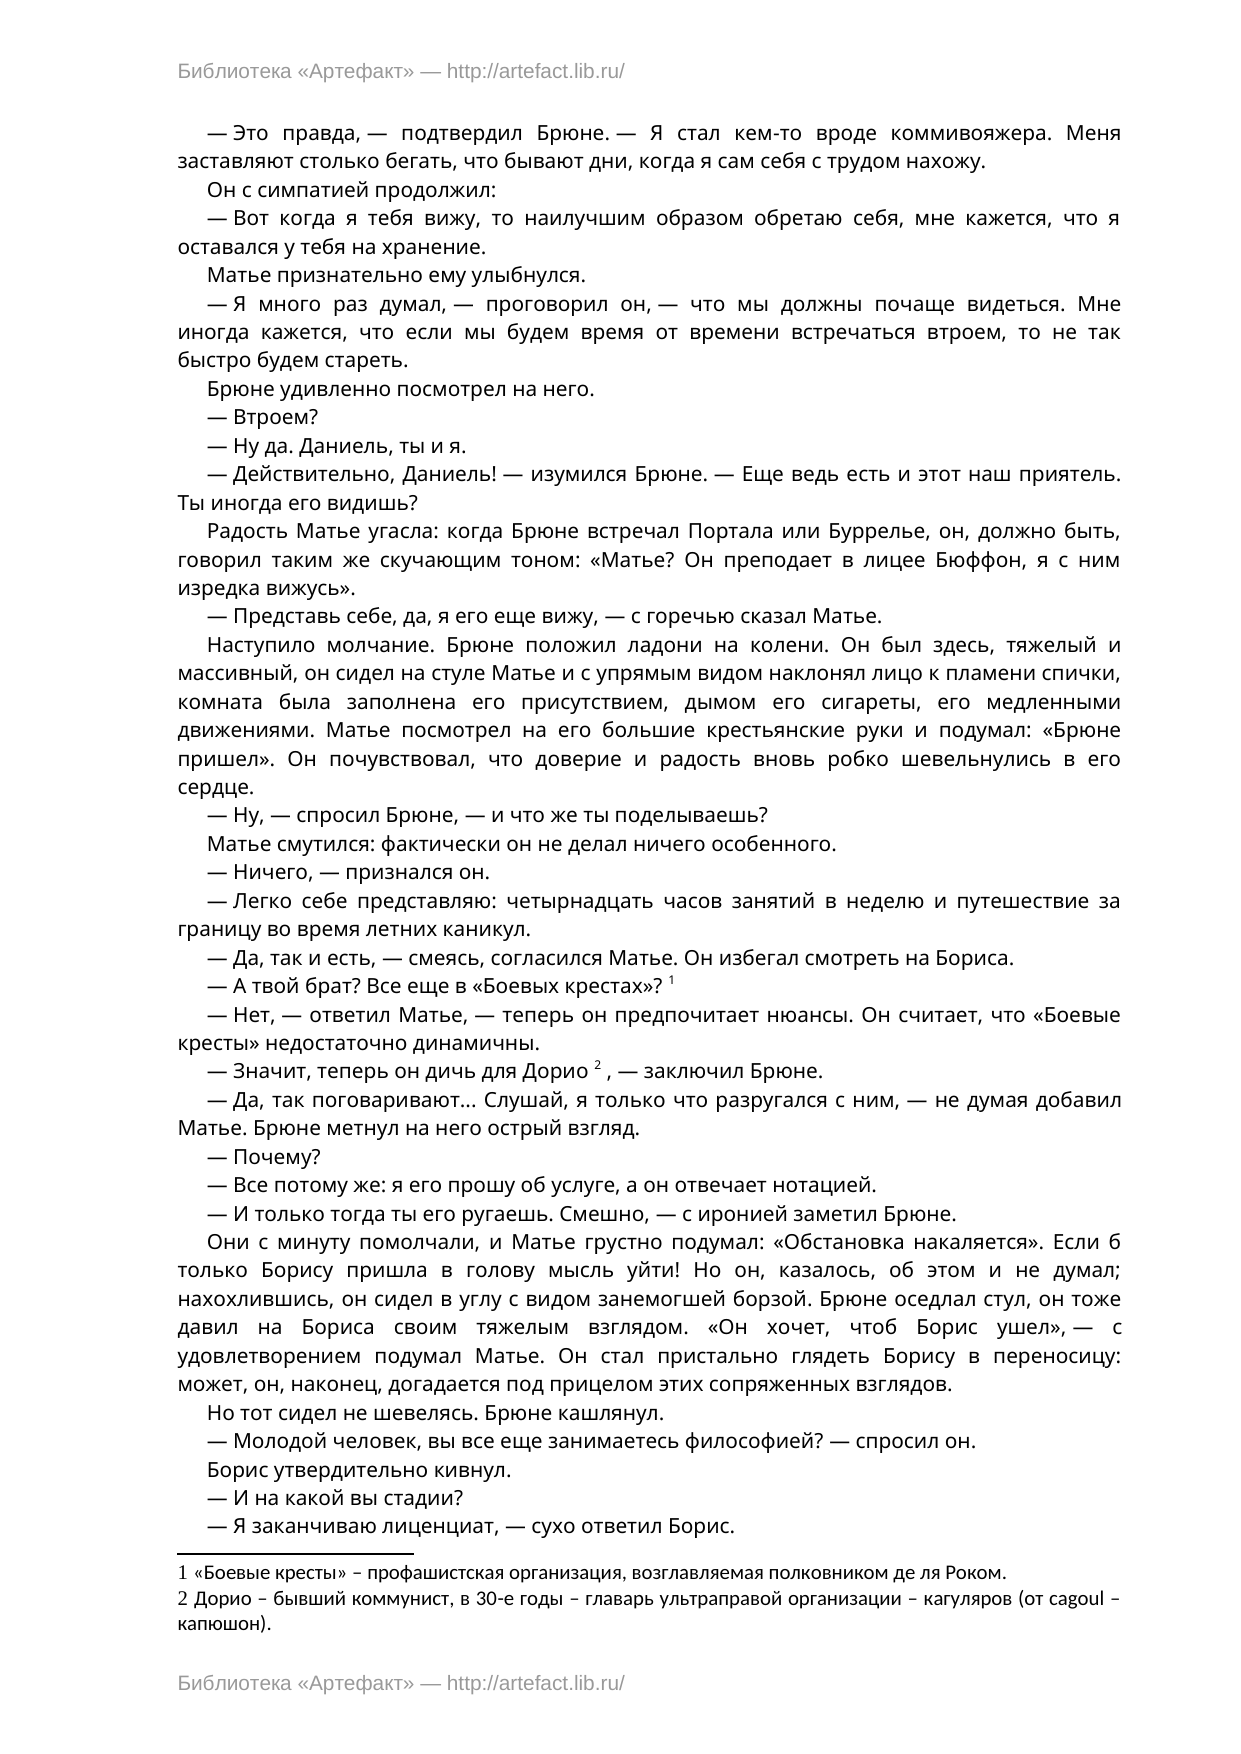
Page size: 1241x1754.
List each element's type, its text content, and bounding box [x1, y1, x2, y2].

text — Я заканчиваю лиценциат, — сухо ответил Борис. [177, 1512, 1122, 1540]
text — И только тогда ты его ругаешь. Смешно, — с иронией заметил Брюне. [177, 1199, 1122, 1227]
text — Молодой человек, вы все еще занимаетесь философией? — спросил он. [177, 1426, 1122, 1455]
text — Представь себе, да, я его еще вижу, — с горечью сказал Матье. [177, 602, 1122, 630]
text Наступило молчание. Брюне положил ладони на колени. Он был здесь, тяжелый и массивный, он сидел на стуле Матье и с упрямым видом наклонял лицо к пламени спички, комната была заполнена его присутствием, дымом его сигареты, его медленными движениями. Матье посмотрел на его большие крестьянские руки и подумал: «Брюне пришел». Он почувствовал, что доверие и радость вновь робко шевельнулись в его сердце. [177, 630, 1122, 801]
text — Все потому же: я его прошу об услуге, а он отвечает нотацией. [177, 1170, 1122, 1199]
text Борис утвердительно кивнул. [177, 1455, 1122, 1483]
text — Ну, — спросил Брюне, — и что же ты поделываешь? [177, 801, 1122, 829]
text — Ну да. Даниель, ты и я. [177, 431, 1122, 459]
text — Это правда, — подтвердил Брюне. — Я стал кем-то вроде коммивояжера. Меня заставляют столько бегать, что бывают дни, когда я сам себя с трудом нахожу. [177, 118, 1122, 175]
text — А твой брат? Все еще в «Боевых крестах»? [177, 971, 1122, 1000]
text Матье признательно ему улыбнулся. [177, 260, 1122, 289]
text — Да, так поговаривают... Слушай, я только что разругался с ним, — не думая добавил Матье. Брюне метнул на него острый взгляд. [177, 1085, 1122, 1142]
text — Действительно, Даниель! — изумился Брюне. — Еще ведь есть и этот наш приятель. Ты иногда его видишь? [177, 459, 1122, 516]
text — Вот когда я тебя вижу, то наилучшим образом обретаю себя, мне кажется, что я оставался у тебя на хранение. [177, 203, 1122, 260]
text — Легко себе представляю: четырнадцать часов занятий в неделю и путешествие за границу во время летних каникул. [177, 886, 1122, 943]
text — Втроем? [177, 402, 1122, 431]
text Радость Матье угасла: когда Брюне встречал Портала или Буррелье, он, должно быть, говорил таким же скучающим тоном: «Матье? Он преподает в лицее Бюффон, я с ним изредка вижусь». [177, 516, 1122, 602]
text — Значит, теперь он дичь для Дорио , — заключил Брюне. [177, 1057, 1122, 1085]
text — Я много раз думал, — проговорил он, — что мы должны почаще видеться. Мне иногда кажется, что если мы будем время от времени встречаться втроем, то не так быстро будем стареть. [177, 289, 1122, 374]
text — Почему? [177, 1142, 1122, 1170]
text Он с симпатией продолжил: [177, 175, 1122, 203]
text Но тот сидел не шевелясь. Брюне кашлянул. [177, 1398, 1122, 1426]
text Матье смутился: фактически он не делал ничего особенного. [177, 829, 1122, 857]
text Они с минуту помолчали, и Матье грустно подумал: «Обстановка накаляется». Если б только Борису пришла в голову мысль уйти! Но он, казалось, об этом и не думал; нахохлившись, он сидел в углу с видом занемогшей борзой. Брюне оседлал стул, он тоже давил на Бориса своим тяжелым взглядом. «Он хочет, чтоб Борис ушел», — с удовлетворением подумал Матье. Он стал пристально глядеть Борису в переносицу: может, он, наконец, догадается под прицелом этих сопряженных взглядов. [177, 1227, 1122, 1398]
text Брюне удивленно посмотрел на него. [177, 374, 1122, 402]
text — Ничего, — признался он. [177, 857, 1122, 886]
text — И на какой вы стадии? [177, 1483, 1122, 1512]
text — Да, так и есть, — смеясь, согласился Матье. Он избегал смотреть на Бориса. [177, 943, 1122, 971]
text — Нет, — ответил Матье, — теперь он предпочитает нюансы. Он считает, что «Боевые кресты» недостаточно динамичны. [177, 1000, 1122, 1057]
